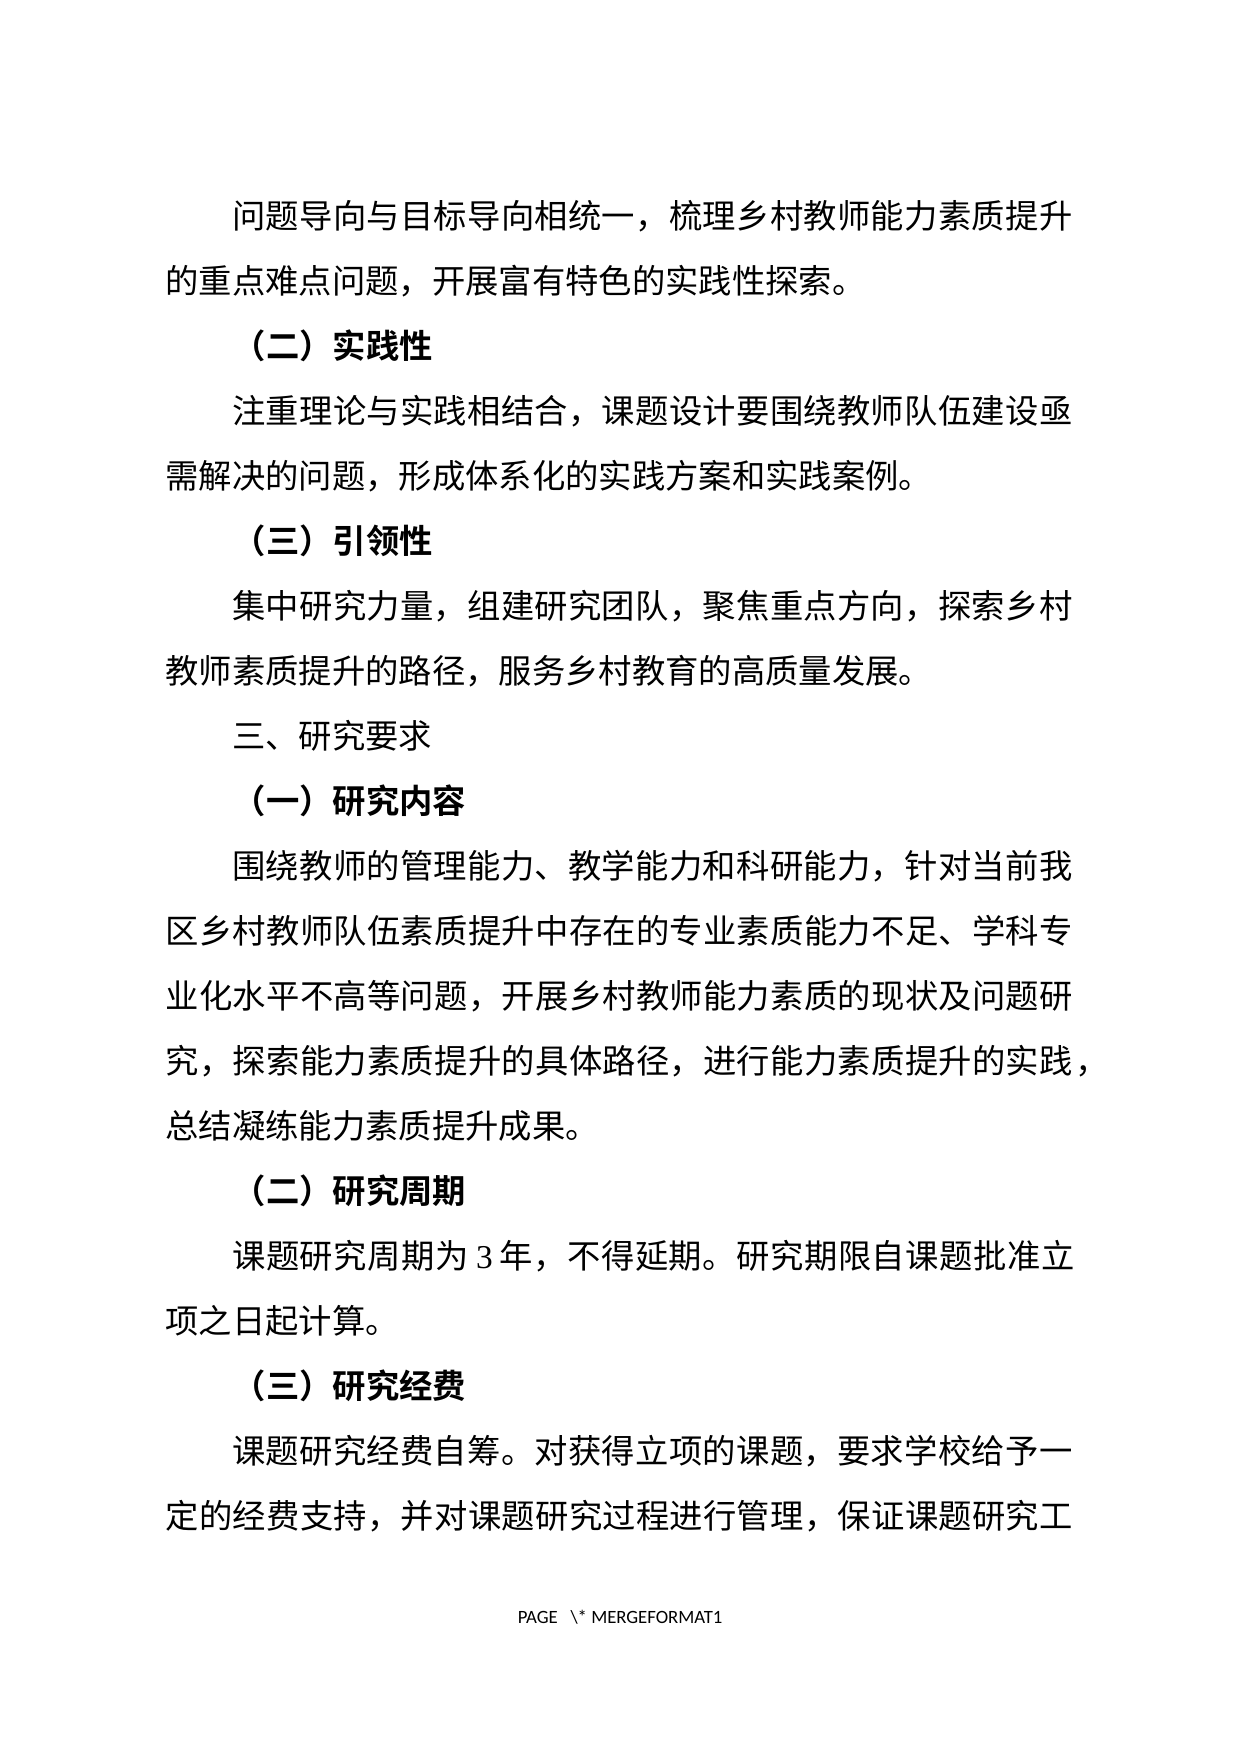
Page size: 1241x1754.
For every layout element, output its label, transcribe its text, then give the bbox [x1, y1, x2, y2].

text 课题研究周期为3年，不得延期。研究期限自课题批准立项之日起计算。 [165, 1221, 1075, 1351]
text （一）研究内容 [165, 766, 1075, 831]
text （二）实践性 [165, 311, 1075, 376]
text 三、研究要求 [165, 701, 1075, 766]
text （三）研究经费 [165, 1351, 1075, 1416]
text 围绕教师的管理能力、教学能力和科研能力，针对当前我区乡村教师队伍素质提升中存在的专业素质能力不足、学科专业化水平不高等问题，开展乡村教师能力素质的现状及问题研究，探索能力素质提升的具体路径，进行能力素质提升的实践，总结凝练能力素质提升成果。 [165, 831, 1075, 1156]
text 集中研究力量，组建研究团队，聚焦重点方向，探索乡村教师素质提升的路径，服务乡村教育的高质量发展。 [165, 571, 1075, 701]
text 问题导向与目标导向相统一，梳理乡村教师能力素质提升的重点难点问题，开展富有特色的实践性探索。 [165, 181, 1075, 311]
text （三）引领性 [165, 506, 1075, 571]
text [165, 1416, 1075, 1546]
text 注重理论与实践相结合，课题设计要围绕教师队伍建设亟需解决的问题，形成体系化的实践方案和实践案例。 [165, 376, 1075, 506]
text （二）研究周期 [165, 1156, 1075, 1221]
